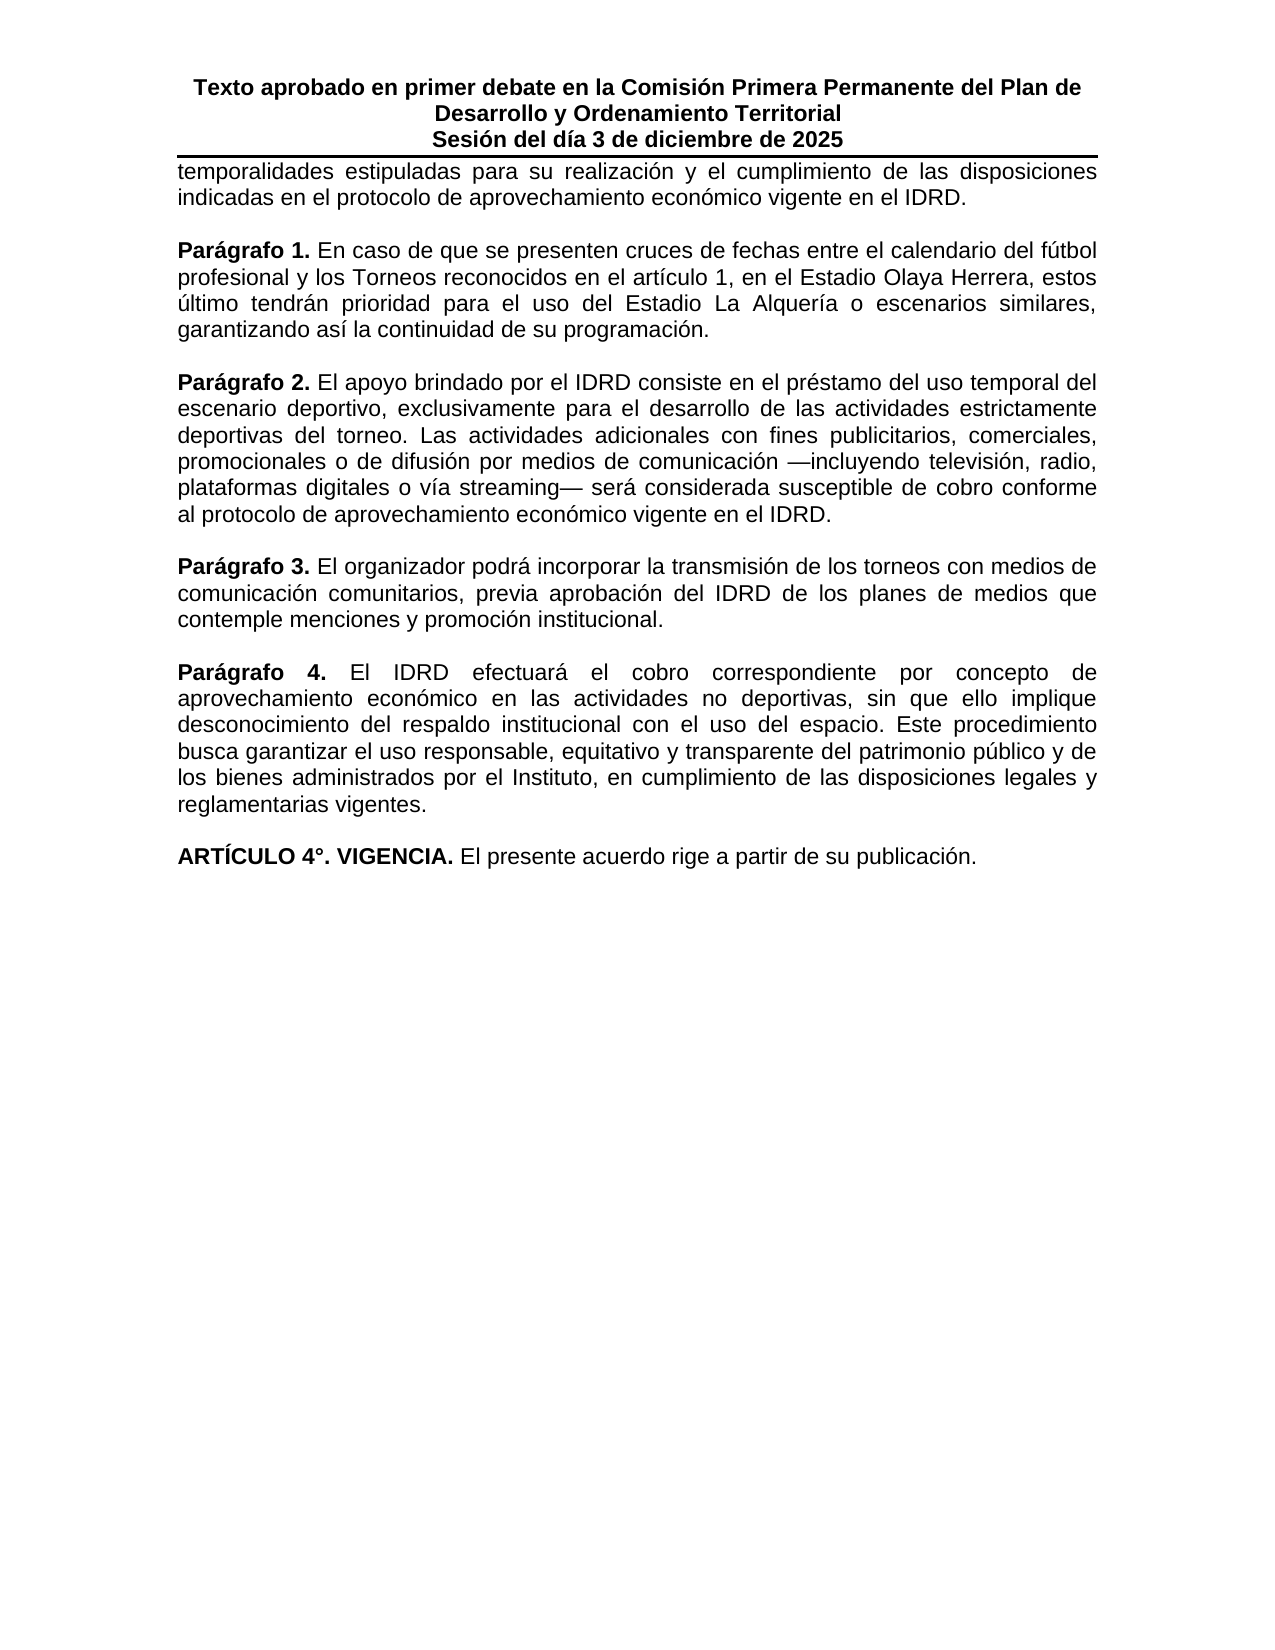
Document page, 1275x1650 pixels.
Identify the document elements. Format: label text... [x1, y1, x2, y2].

text Parágrafo 2. El apoyo brindado por el IDRD consiste en el préstamo del uso temporal del escenario deportivo, exclusivamente para el desarrollo de las actividades estrictamente deportivas del torneo. Las actividades adicionales con fines publicitarios, comerciales, promocionales o de difusión por medios de comunicación —incluyendo televisión, radio, plataformas digitales o vía streaming— será considerada susceptible de cobro conforme al protocolo de aprovechamiento económico vigente en el IDRD. [177, 369, 1098, 527]
text Parágrafo 1. En caso de que se presenten cruces de fechas entre el calendario del fútbol profesional y los Torneos reconocidos en el artículo 1, en el Estadio Olaya Herrera, estos último tendrán prioridad para el uso del Estadio La Alquería o escenarios similares, garantizando así la continuidad de su programación. [177, 237, 1098, 342]
text Parágrafo 4. El IDRD efectuará el cobro correspondiente por concepto de aprovechamiento económico en las actividades no deportivas, sin que ello implique desconocimiento del respaldo institucional con el uso del espacio. Este procedimiento busca garantizar el uso responsable, equitativo y transparente del patrimonio público y de los bienes administrados por el Instituto, en cumplimiento de las disposiciones legales y reglamentarias vigentes. [177, 659, 1098, 817]
text ARTÍCULO 4°. VIGENCIA. El presente acuerdo rige a partir de su publicación. [177, 843, 1098, 869]
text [177, 158, 1098, 211]
text Parágrafo 3. El organizador podrá incorporar la transmisión de los torneos con medios de comunicación comunitarios, previa aprobación del IDRD de los planes de medios que contemple menciones y promoción institucional. [177, 553, 1098, 632]
